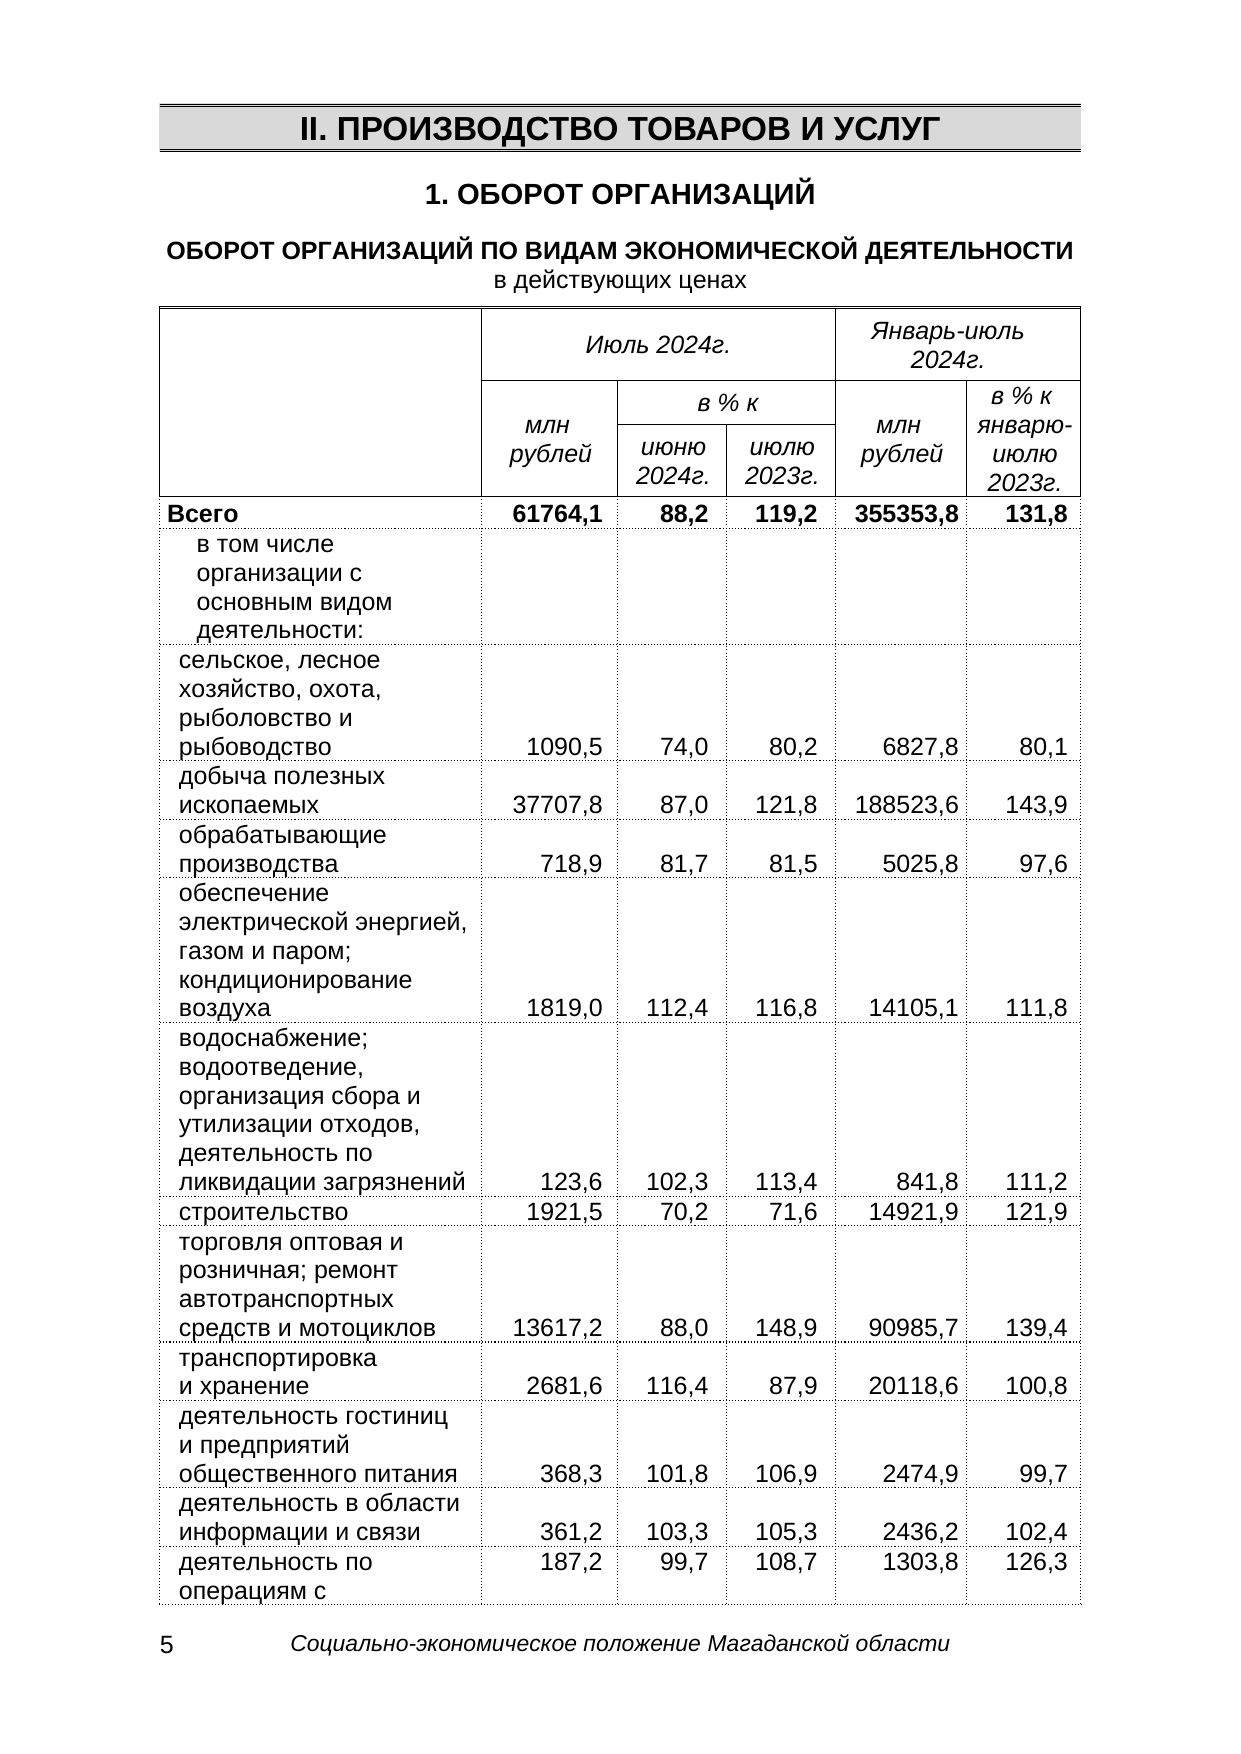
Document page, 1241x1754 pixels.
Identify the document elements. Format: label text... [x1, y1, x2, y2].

table_cell 14105,1 [835, 877, 966, 1022]
table_cell 2436,2 [835, 1487, 966, 1546]
table_cell в том числе организации с основным видом деятельности: [160, 528, 481, 644]
table_cell водоснабжение; водоотведение, организация сбора и утилизации отходов, деятельность по ликвидации загрязнений [160, 1022, 481, 1196]
table_cell 88,2 [617, 497, 726, 528]
table_cell 101,8 [617, 1400, 726, 1487]
table_cell 355353,8 [835, 497, 966, 528]
table_cell 90985,7 [835, 1225, 966, 1341]
table_cell [481, 528, 617, 644]
table_cell 1090,5 [481, 644, 617, 760]
table_cell 13617,2 [481, 1225, 617, 1341]
table_cell 123,6 [481, 1022, 617, 1196]
table_cell 188523,6 [835, 760, 966, 819]
table_cell млн рублей [482, 381, 617, 496]
table_cell 131,8 [966, 497, 1081, 528]
table_cell 1819,0 [481, 877, 617, 1022]
table_cell млн рублей [836, 381, 966, 496]
table_cell 97,6 [966, 819, 1081, 877]
table_cell 87,9 [726, 1341, 835, 1400]
table_cell 61764,1 [481, 497, 617, 528]
table_cell в % к январю-июлю 2023г. [967, 381, 1080, 496]
table_cell 143,9 [966, 760, 1081, 819]
table_cell обрабатывающие производства [160, 819, 481, 877]
table_cell 139,4 [966, 1225, 1081, 1341]
table_cell деятельность гостиниц и предприятий общественного питания [160, 1400, 481, 1487]
table_cell 112,4 [617, 877, 726, 1022]
table_cell 126,3 [966, 1546, 1081, 1604]
table_cell 81,7 [617, 819, 726, 877]
table_cell июлю 2023г. [727, 425, 835, 496]
table_cell 148,9 [726, 1225, 835, 1341]
table_cell 88,0 [617, 1225, 726, 1341]
table_header [160, 309, 481, 496]
subtitle II. ПРОИЗВОДСТВО ТОВАРОВ И УСЛУГ [159, 107, 1081, 152]
table_cell сельское, лесное хозяйство, охота, рыболовство и рыбоводство [160, 644, 481, 760]
table_cell 14921,9 [835, 1196, 966, 1225]
table_cell 187,2 [481, 1546, 617, 1604]
table_cell 116,8 [726, 877, 835, 1022]
table_cell 111,2 [966, 1022, 1081, 1196]
table_cell добыча полезных ископаемых [160, 760, 481, 819]
table_cell [966, 528, 1081, 644]
table_cell 20118,6 [835, 1341, 966, 1400]
table_cell деятельность в области информации и связи [160, 1487, 481, 1546]
table_cell 1303,8 [835, 1546, 966, 1604]
table_cell 37707,8 [481, 760, 617, 819]
table_cell 116,4 [617, 1341, 726, 1400]
table_cell 99,7 [617, 1546, 726, 1604]
table_cell 108,7 [726, 1546, 835, 1604]
table_header Январь-июль 2024г. [836, 309, 1080, 380]
table_cell [726, 528, 835, 644]
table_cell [160, 1546, 481, 1604]
table_cell 103,3 [617, 1487, 726, 1546]
table_cell 100,8 [966, 1341, 1081, 1400]
table_cell 80,1 [966, 644, 1081, 760]
table_cell 2474,9 [835, 1400, 966, 1487]
table_cell 718,9 [481, 819, 617, 877]
table_cell Всего [160, 497, 481, 528]
table_cell 6827,8 [835, 644, 966, 760]
table_cell [835, 528, 966, 644]
table_header Июль 2024г. [482, 309, 835, 380]
table_cell 121,8 [726, 760, 835, 819]
table_cell 361,2 [481, 1487, 617, 1546]
table_cell 121,9 [966, 1196, 1081, 1225]
table_cell торговля оптовая и розничная; ремонт автотранспортных средств и мотоциклов [160, 1225, 481, 1341]
table_cell 81,5 [726, 819, 835, 877]
table_cell транспортировка и хранение [160, 1341, 481, 1400]
table_cell 102,4 [966, 1487, 1081, 1546]
table_cell 2681,6 [481, 1341, 617, 1400]
table_cell 74,0 [617, 644, 726, 760]
table_cell июню 2024г. [618, 425, 726, 496]
table_cell 841,8 [835, 1022, 966, 1196]
table_cell 70,2 [617, 1196, 726, 1225]
table_cell 87,0 [617, 760, 726, 819]
table_cell 80,2 [726, 644, 835, 760]
table_cell в % к [618, 381, 835, 424]
table_cell 102,3 [617, 1022, 726, 1196]
table_cell 119,2 [726, 497, 835, 528]
table_cell 106,9 [726, 1400, 835, 1487]
table_cell [617, 528, 726, 644]
table_cell 113,4 [726, 1022, 835, 1196]
table_cell строительство [160, 1196, 481, 1225]
table_cell 111,8 [966, 877, 1081, 1022]
table_cell обеспечение электрической энергией, газом и паром; кондиционирование воздуха [160, 877, 481, 1022]
table_cell 368,3 [481, 1400, 617, 1487]
table_cell 99,7 [966, 1400, 1081, 1487]
table_cell 1921,5 [481, 1196, 617, 1225]
table_cell 105,3 [726, 1487, 835, 1546]
table_cell 71,6 [726, 1196, 835, 1225]
text ОБОРОТ ОРГАНИЗАЦИЙ ПО ВИДАМ ЭКОНОМИЧЕСКОЙ ДЕЯТЕЛЬНОСТИ в действующих ценах [159, 236, 1081, 293]
table_cell 5025,8 [835, 819, 966, 877]
subtitle 1. ОБОРОТ ОРГАНИЗАЦИЙ [159, 177, 1081, 211]
